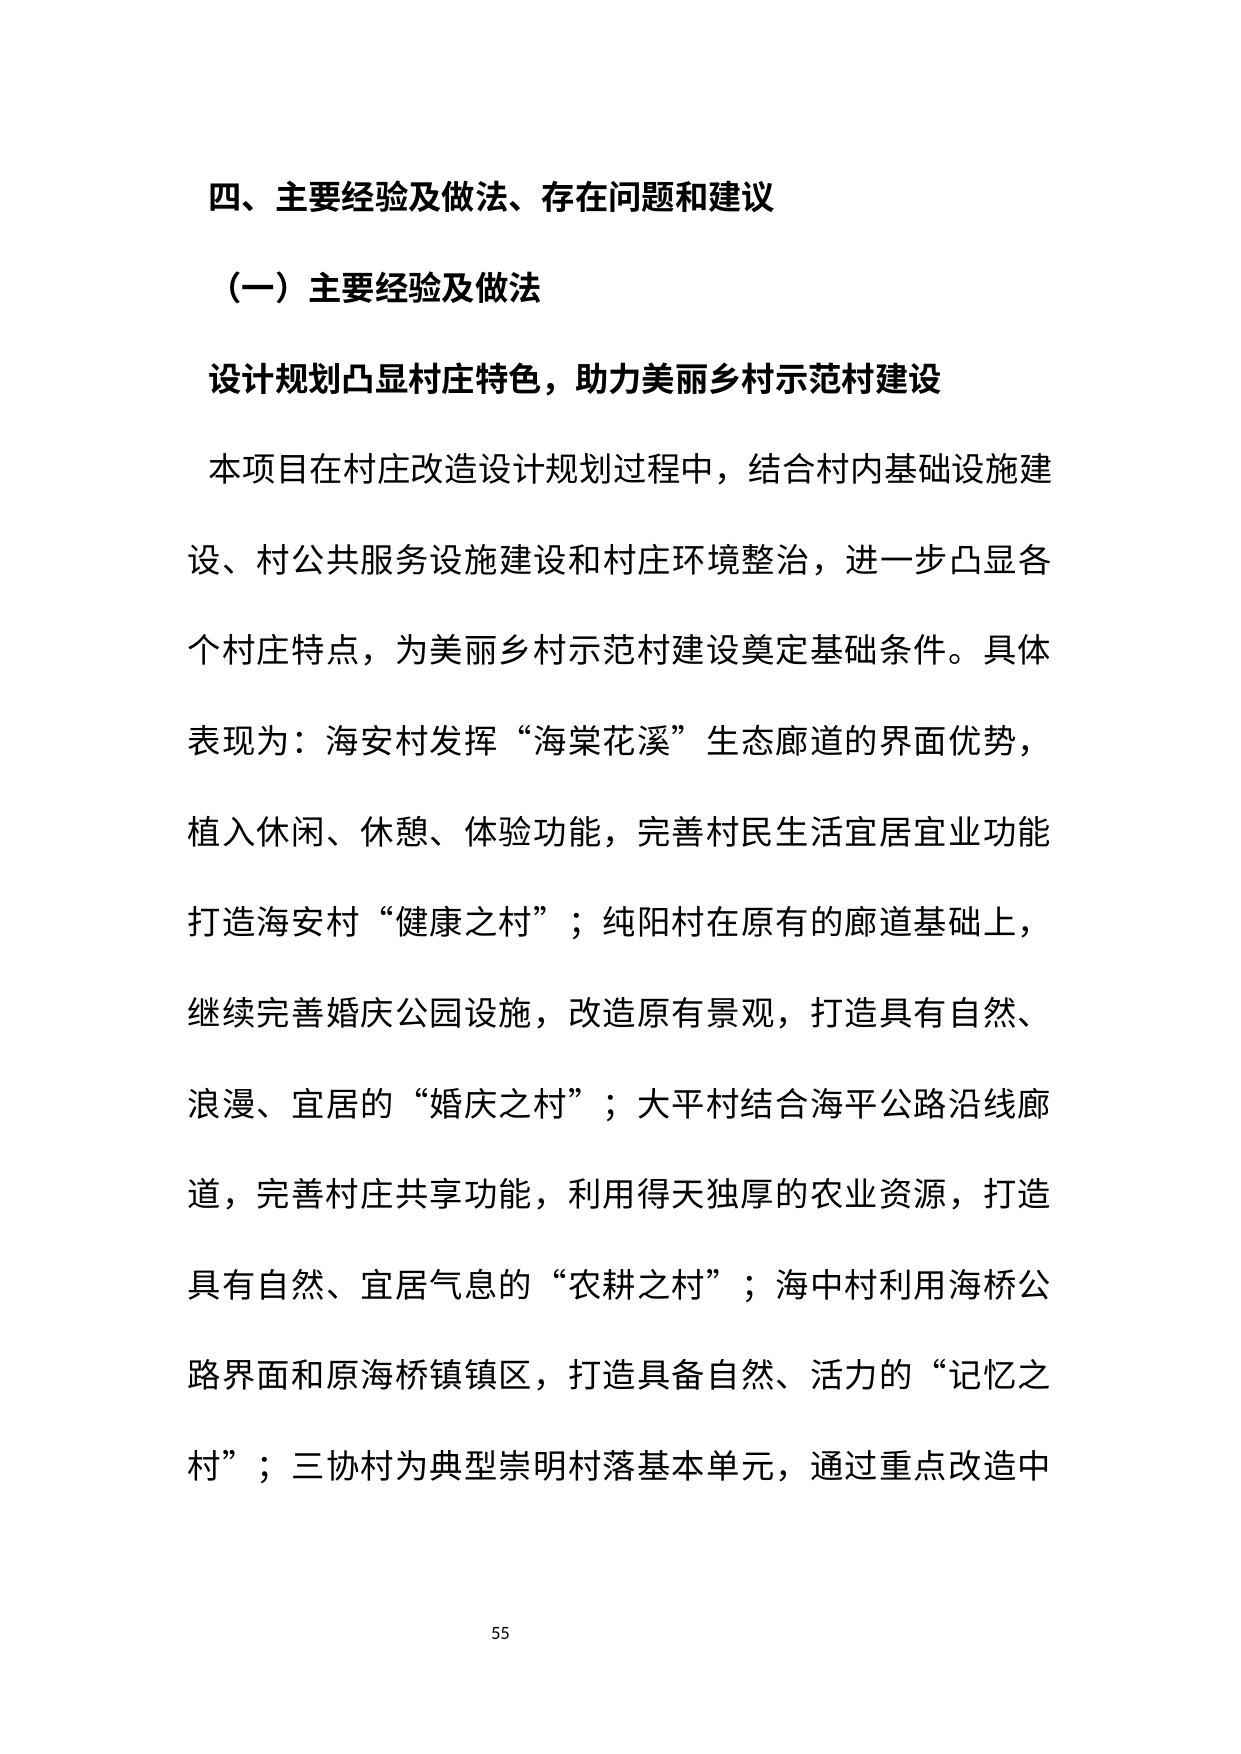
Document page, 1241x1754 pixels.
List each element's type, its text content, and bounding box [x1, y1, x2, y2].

text 设计规划凸显村庄特色，助力美丽乡村示范村建设 [187, 331, 1053, 422]
subtitle 四、主要经验及做法、存在问题和建议 [187, 150, 1053, 241]
subtitle （一）主要经验及做法 [187, 241, 1053, 331]
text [187, 422, 1053, 1509]
